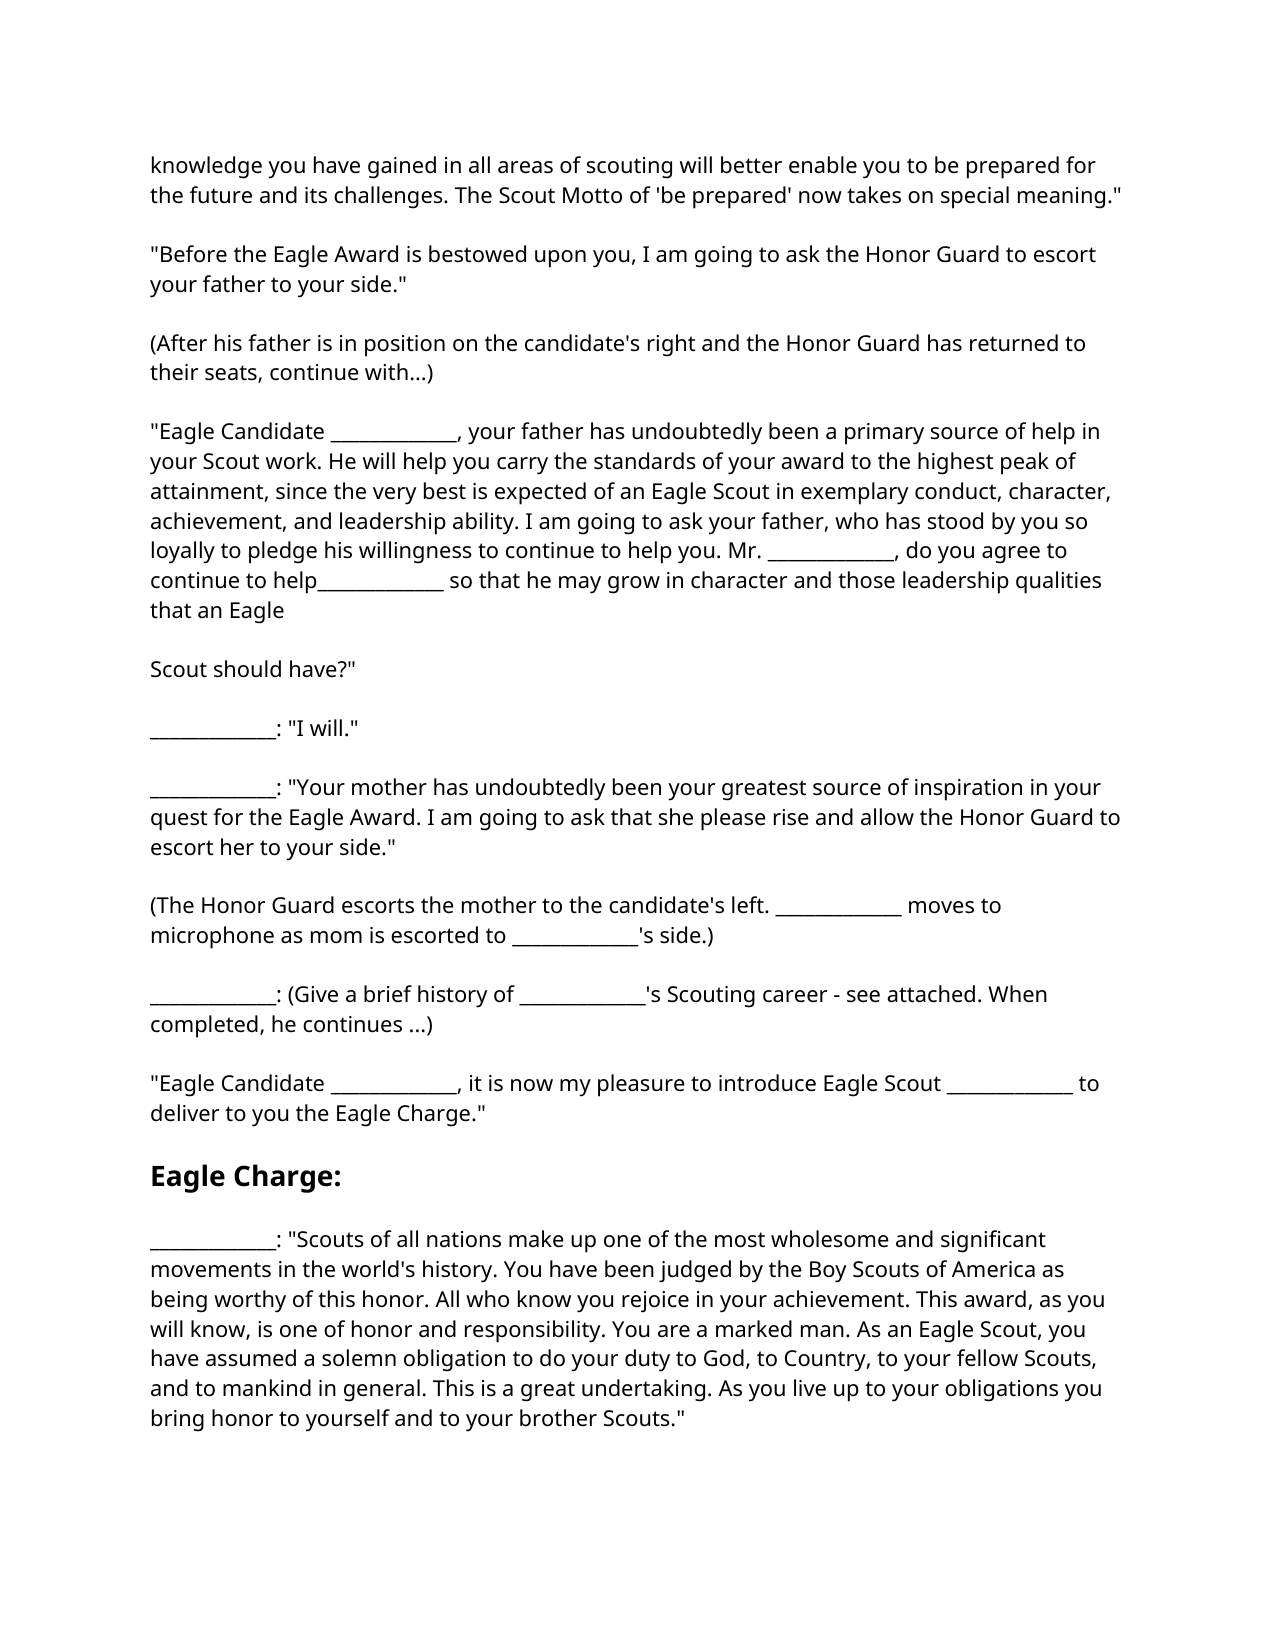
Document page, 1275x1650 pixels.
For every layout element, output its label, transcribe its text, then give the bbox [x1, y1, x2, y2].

text _____________: (Give a brief history of _____________'s Scouting career - see attached. When completed, he continues ...) [150, 979, 1125, 1039]
text "Eagle Candidate _____________, your father has undoubtedly been a primary source of help in your Scout work. He will help you carry the standards of your award to the highest peak of attainment, since the very best is expected of an Eagle Scout in exemplary conduct, character, achievement, and leadership ability. I am going to ask your father, who has stood by you so loyally to pledge his willingness to continue to help you. Mr. _____________, do you agree to continue to help_____________ so that he may grow in character and those leadership qualities that an Eagle [150, 416, 1125, 625]
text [150, 150, 1125, 209]
text "Eagle Candidate _____________, it is now my pleasure to introduce Eagle Scout _____________ to deliver to you the Eagle Charge." [150, 1068, 1125, 1127]
text _____________: "Scouts of all nations make up one of the most wholesome and significant movements in the world's history. You have been judged by the Boy Scouts of America as being worthy of this honor. All who know you rejoice in your achievement. This award, as you will know, is one of honor and responsibility. You are a marked man. As an Eagle Scout, you have assumed a solemn obligation to do your duty to God, to Country, to your fellow Scouts, and to mankind in general. This is a great undertaking. As you live up to your obligations you bring honor to yourself and to your brother Scouts." [150, 1224, 1125, 1433]
text "Before the Eagle Award is bestowed upon you, I am going to ask the Honor Guard to escort your father to your side." [150, 239, 1125, 298]
text _____________: "I will." [150, 713, 1125, 743]
text Eagle Charge: [150, 1157, 1125, 1195]
text _____________: "Your mother has undoubtedly been your greatest source of inspiration in your quest for the Eagle Award. I am going to ask that she please rise and allow the Honor Guard to escort her to your side." [150, 772, 1125, 861]
text (After his father is in position on the candidate's right and the Honor Guard has returned to their seats, continue with...) [150, 327, 1125, 387]
text (The Honor Guard escorts the mother to the candidate's left. _____________ moves to microphone as mom is escorted to _____________'s side.) [150, 890, 1125, 950]
text Scout should have?" [150, 654, 1125, 684]
